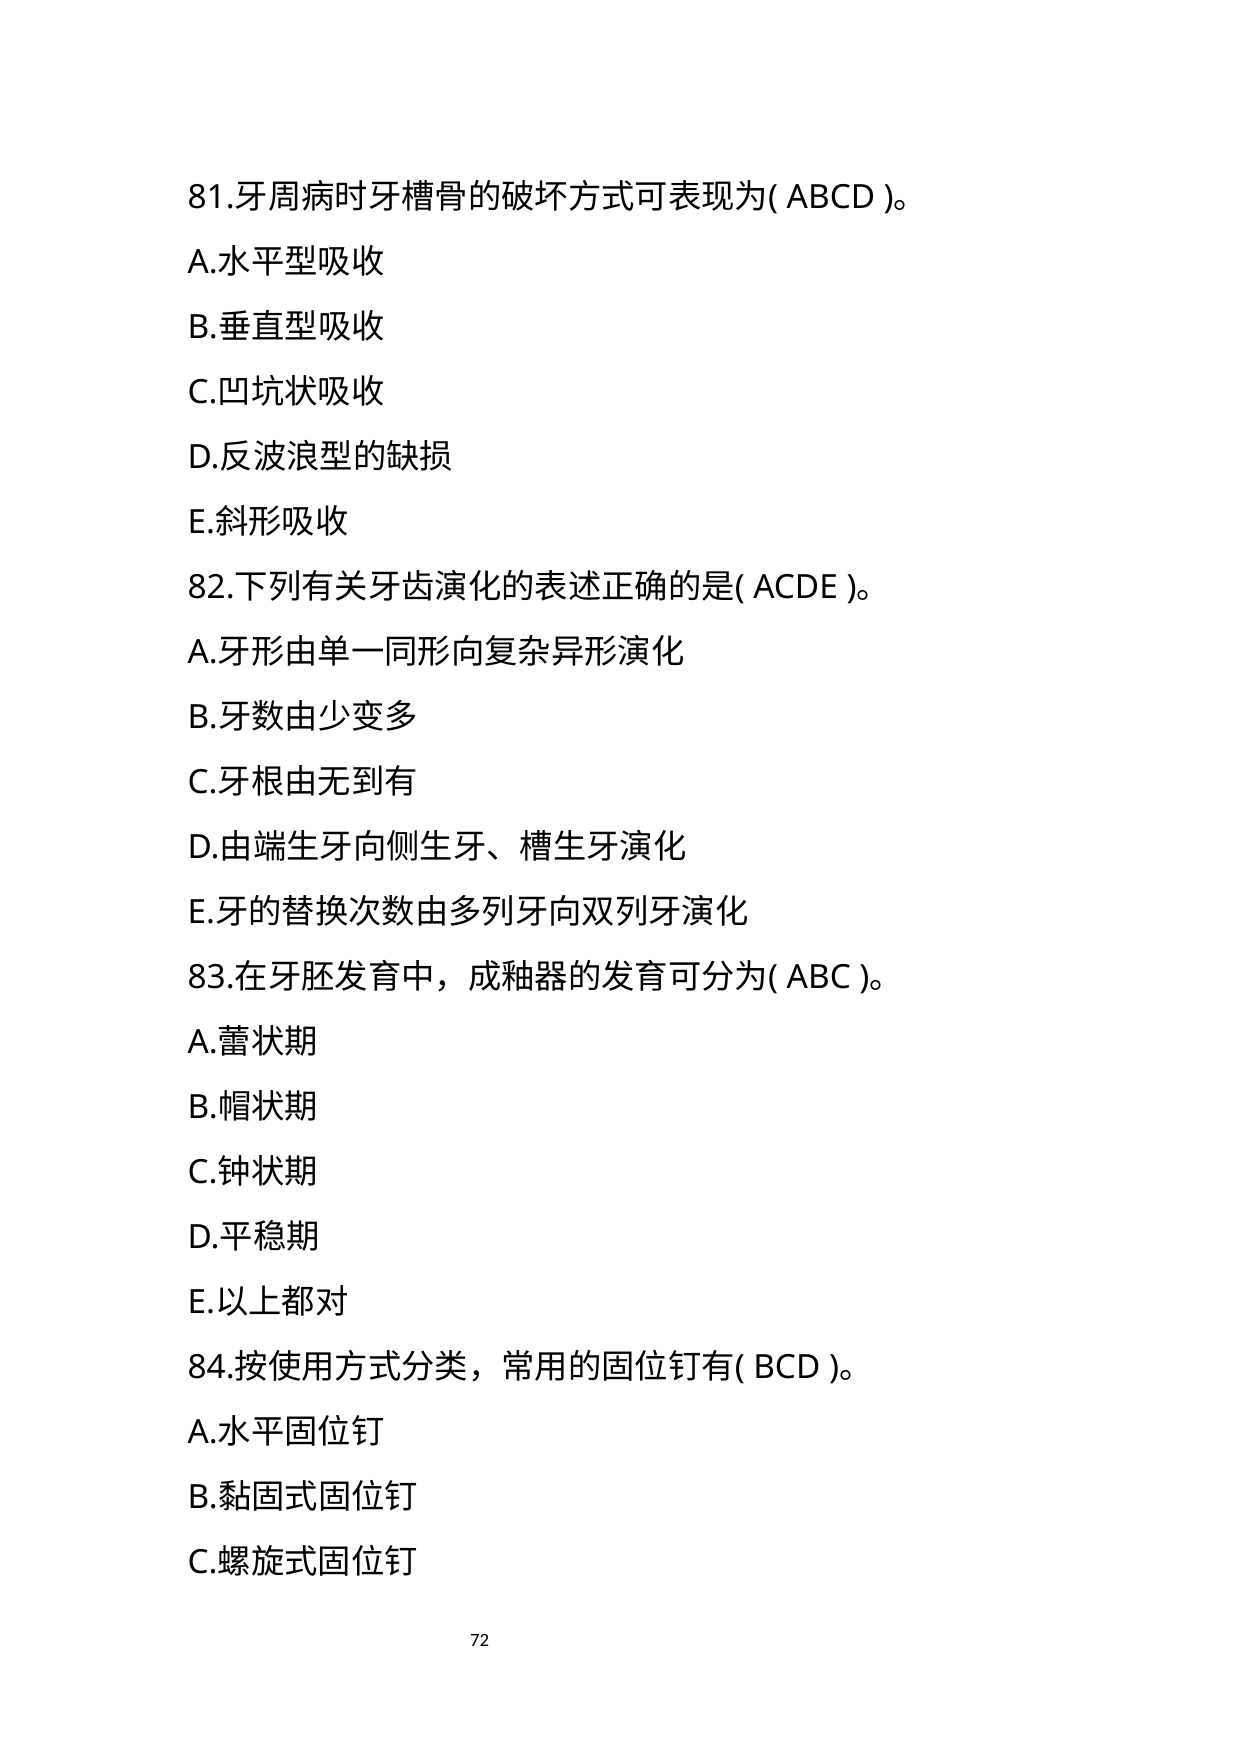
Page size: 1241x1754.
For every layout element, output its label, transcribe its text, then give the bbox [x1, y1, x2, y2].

text A.蕾状期 [187, 1007, 1053, 1072]
text 81.牙周病时牙槽骨的破坏方式可表现为( ABCD )。 [187, 162, 1053, 227]
text E.牙的替换次数由多列牙向双列牙演化 [187, 877, 1053, 942]
text D.反波浪型的缺损 [187, 422, 1053, 487]
text C.螺旋式固位钉 [187, 1527, 1053, 1592]
text B.帽状期 [187, 1072, 1053, 1137]
text A.牙形由单一同形向复杂异形演化 [187, 617, 1053, 682]
text C.牙根由无到有 [187, 747, 1053, 812]
text 84.按使用方式分类，常用的固位钉有( BCD )。 [187, 1332, 1053, 1397]
text A.水平固位钉 [187, 1397, 1053, 1462]
text D.平稳期 [187, 1202, 1053, 1267]
text B.黏固式固位钉 [187, 1462, 1053, 1527]
text E.以上都对 [187, 1267, 1053, 1332]
text E.斜形吸收 [187, 487, 1053, 552]
text 82.下列有关牙齿演化的表述正确的是( ACDE )。 [187, 552, 1053, 617]
text C.钟状期 [187, 1137, 1053, 1202]
text B.牙数由少变多 [187, 682, 1053, 747]
text 83.在牙胚发育中，成釉器的发育可分为( ABC )。 [187, 942, 1053, 1007]
text C.凹坑状吸收 [187, 357, 1053, 422]
text D.由端生牙向侧生牙、槽生牙演化 [187, 812, 1053, 877]
text A.水平型吸收 [187, 227, 1053, 292]
text B.垂直型吸收 [187, 292, 1053, 357]
